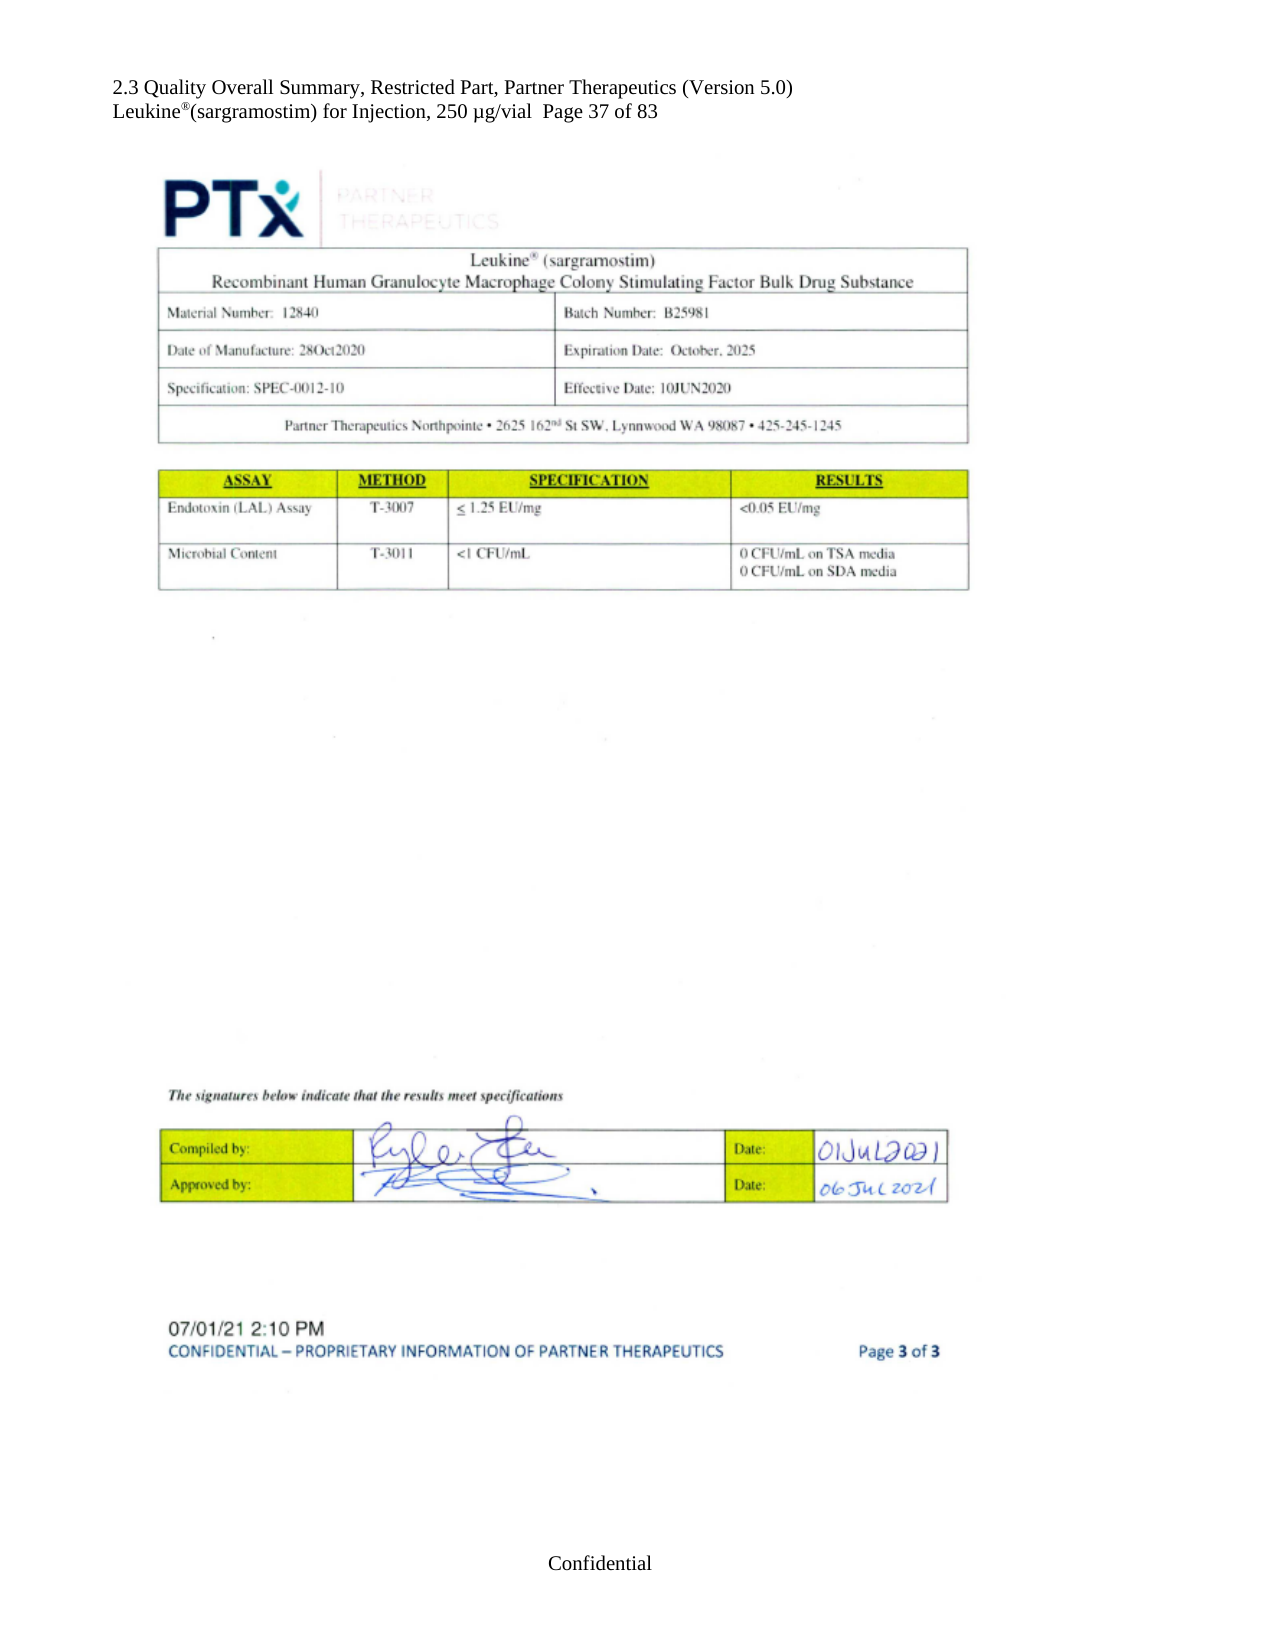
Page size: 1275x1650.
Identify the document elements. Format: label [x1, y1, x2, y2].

picture [112, 151, 1013, 1394]
